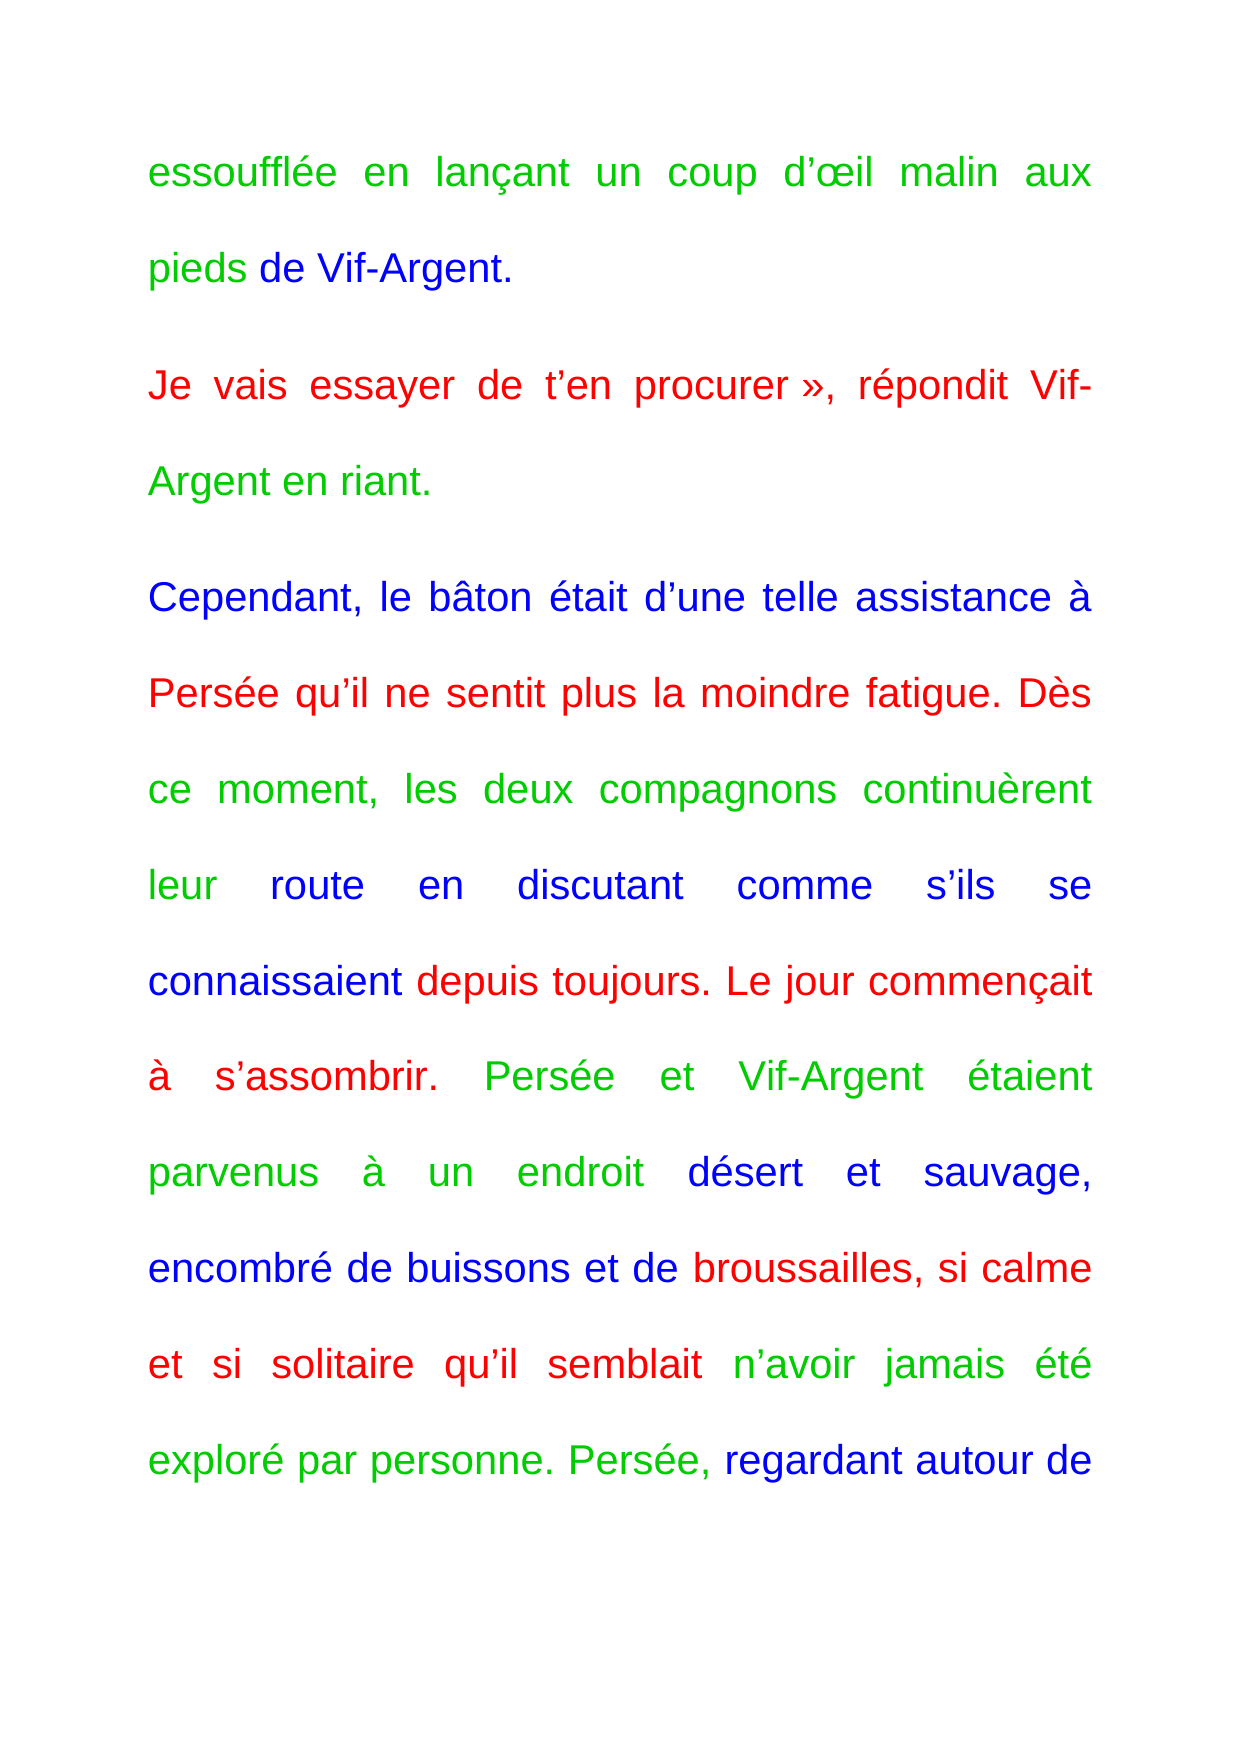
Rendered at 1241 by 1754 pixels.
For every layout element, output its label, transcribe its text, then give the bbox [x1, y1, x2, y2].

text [148, 148, 1093, 291]
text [148, 573, 1093, 1483]
text Je vais essayer de t’en procurer », répondit Vif-Argent en riant. [148, 360, 1093, 504]
